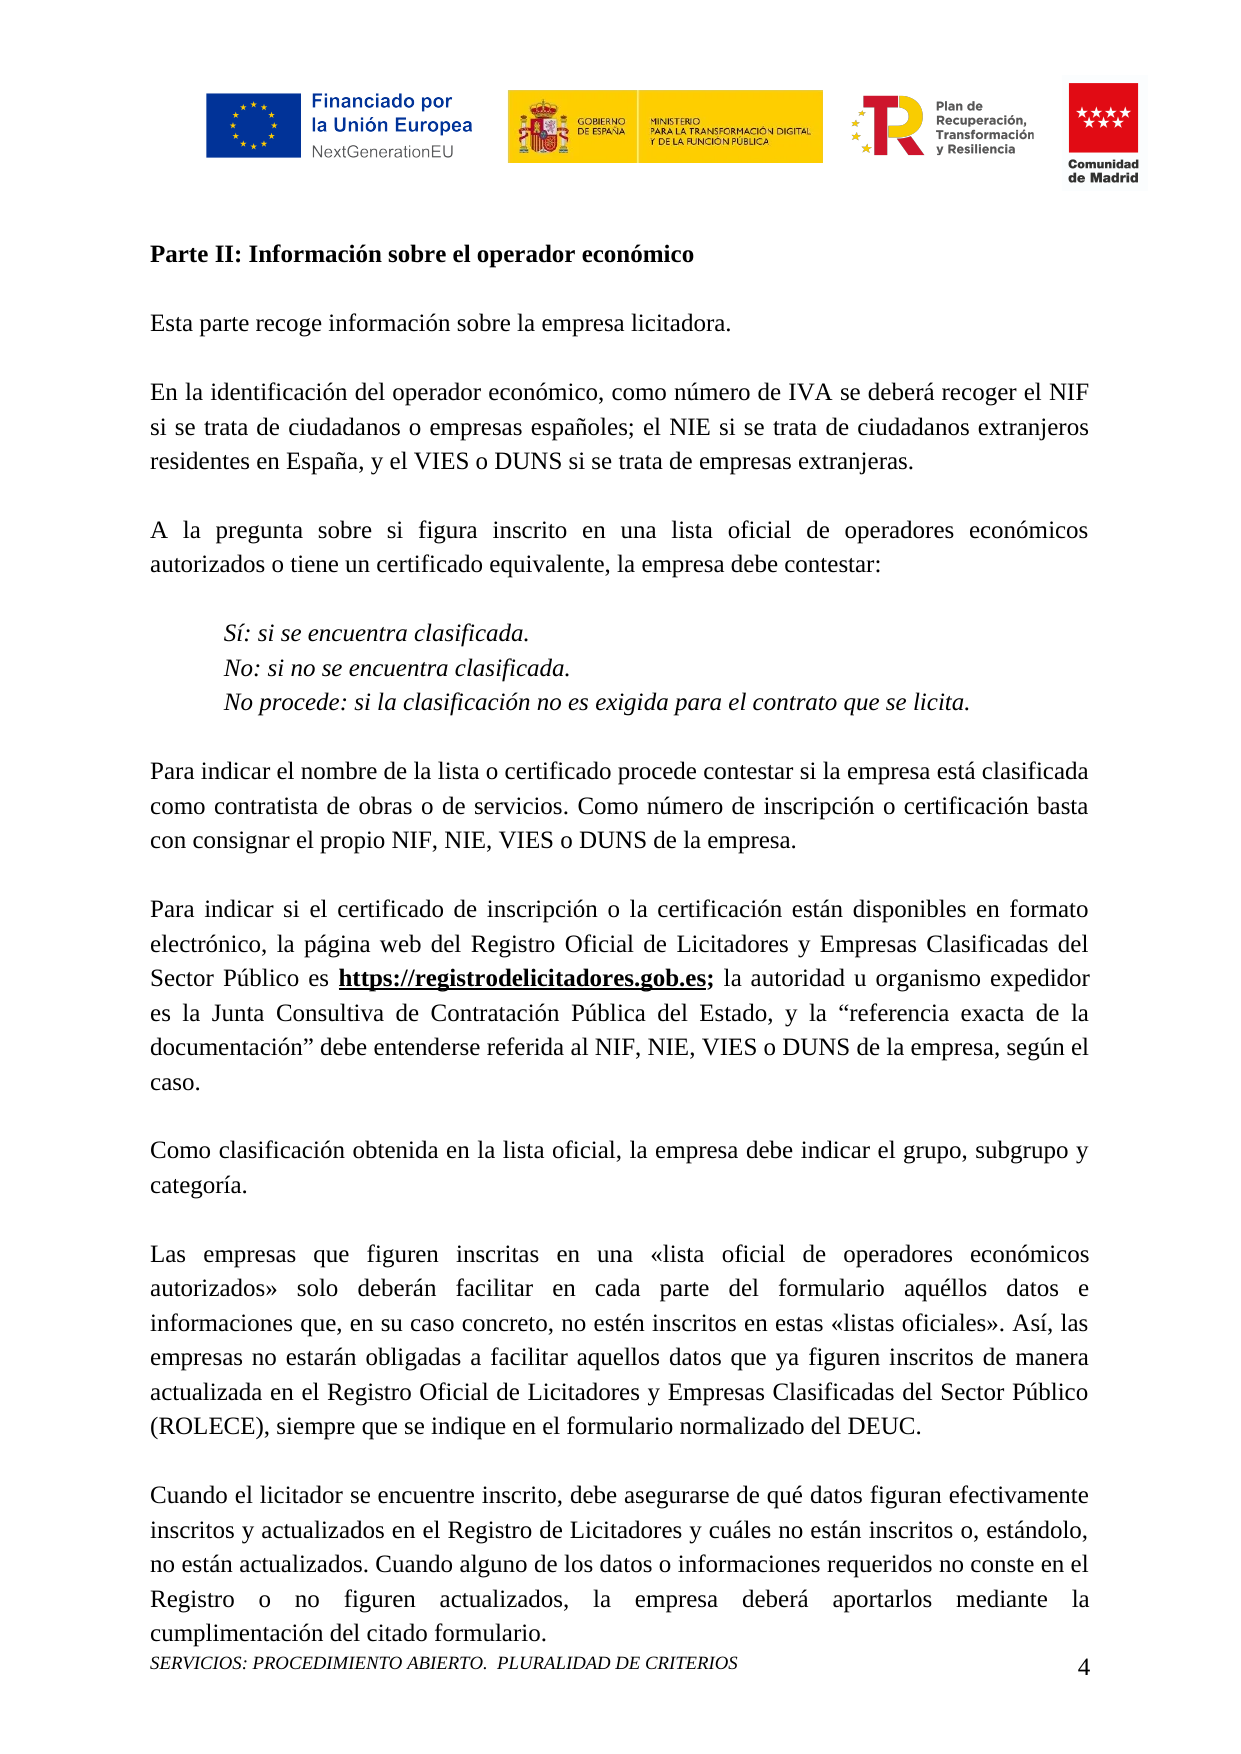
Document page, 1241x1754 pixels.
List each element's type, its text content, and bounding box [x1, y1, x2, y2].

text Como clasificación obtenida en la lista oficial, la empresa debe indicar el grupo, subgrupo y categoría. [150, 1136, 1090, 1199]
text No procede: si la clasificación no es exigida para el contrato que se licita. [150, 687, 1090, 716]
text A la pregunta sobre si figura inscrito en una lista oficial de operadores económicos autorizados o tiene un certificado equivalente, la empresa debe contestar: [150, 515, 1090, 578]
picture [1061, 75, 1148, 191]
text Esta parte recoge información sobre la empresa licitadora. [150, 308, 1090, 337]
text No: si no se encuentra clasificada. [150, 653, 1090, 682]
text Para indicar si el certificado de inscripción o la certificación están disponibles en formato electrónico, la página web del Registro Oficial de Licitadores y Empresas Clasificadas del Sector Público es https://registrodelicitadores.gob.es; la autoridad u organismo expedidor es la Junta Consultiva de Contratación Pública del Estado, y la “referencia exacta de la documentación” debe entenderse referida al NIF, NIE, VIES o DUNS de la empresa, según el caso. [150, 894, 1090, 1095]
text Cuando el licitador se encuentre inscrito, debe asegurarse de qué datos figuran efectivamente inscritos y actualizados en el Registro de Licitadores y cuáles no están inscritos o, estándolo, no están actualizados. Cuando alguno de los datos o informaciones requeridos no conste en el Registro o no figuren actualizados, la empresa deberá aportarlos mediante la cumplimentación del citado formulario. [150, 1480, 1090, 1647]
picture [851, 75, 1034, 177]
text En la identificación del operador económico, como número de IVA se deberá recoger el NIF si se trata de ciudadanos o empresas españoles; el NIE si se trata de ciudadanos extranjeros residentes en España, y el VIES o DUNS si se trata de empresas extranjeras. [150, 377, 1090, 475]
picture [507, 90, 823, 163]
text Para indicar el nombre de la lista o certificado procede contestar si la empresa está clasificada como contratista de obras o de servicios. Como número de inscripción o certificación basta con consignar el propio NIF, NIE, VIES o DUNS de la empresa. [150, 756, 1090, 854]
text Parte II: Información sobre el operador económico [150, 239, 1090, 268]
picture [201, 88, 483, 163]
text Sí: si se encuentra clasificada. [150, 618, 1090, 647]
text Las empresas que figuren inscritas en una «lista oficial de operadores económicos autorizados» solo deberán facilitar en cada parte del formulario aquéllos datos e informaciones que, en su caso concreto, no estén inscritos en estas «listas oficiales». Así, las empresas no estarán obligadas a facilitar aquellos datos que ya figuren inscritos de manera actualizada en el Registro Oficial de Licitadores y Empresas Clasificadas del Sector Público (ROLECE), siempre que se indique en el formulario normalizado del DEUC. [150, 1239, 1090, 1440]
